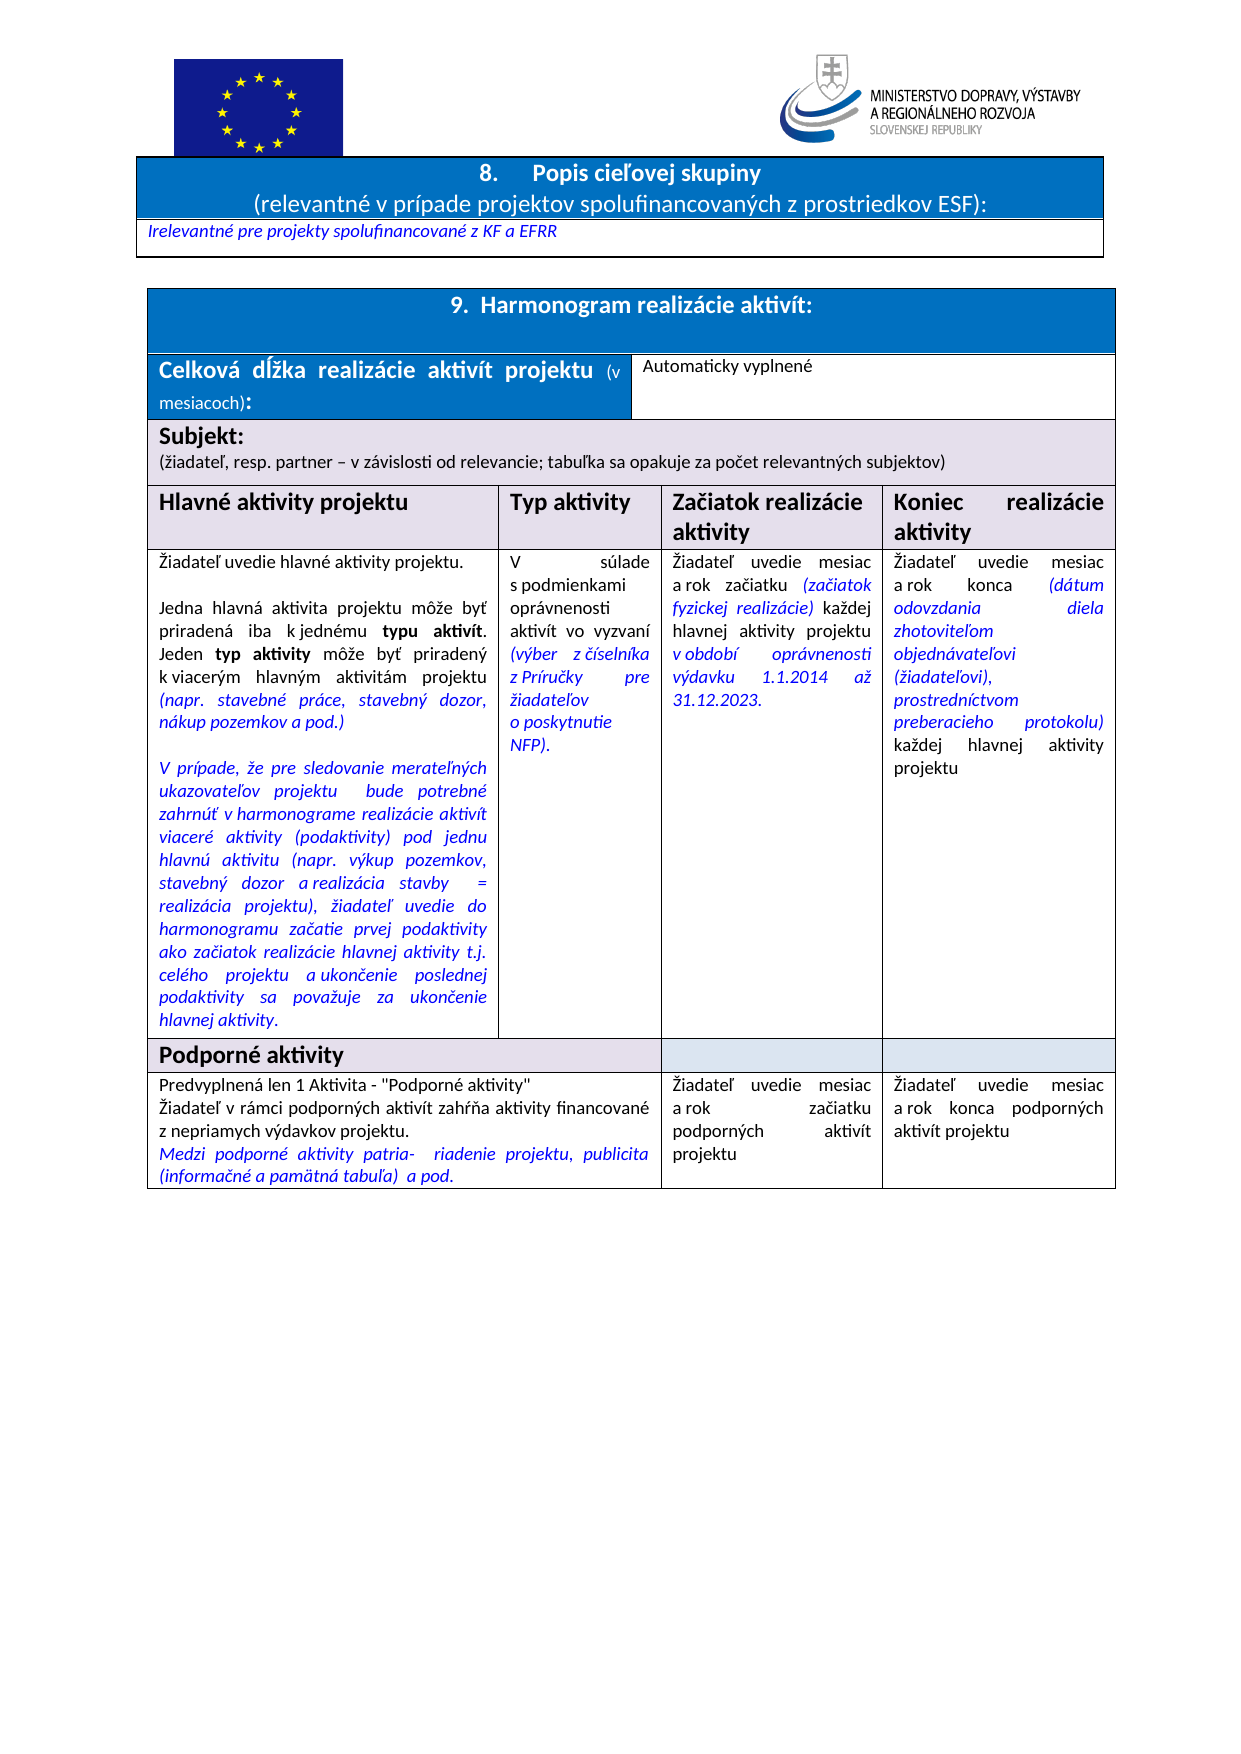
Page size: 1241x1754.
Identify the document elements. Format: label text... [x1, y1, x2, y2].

table_header 9. Harmonogram realizácie aktivít: [148, 289, 1115, 353]
table_cell Začiatok realizácie aktivity [662, 486, 882, 549]
table_cell [662, 1039, 882, 1072]
table_cell Podporné aktivity [148, 1039, 661, 1072]
table_cell Irelevantné pre projekty spolufinancované z KF a EFRR [137, 220, 1103, 256]
table_cell Predvyplnená len 1 Aktivita - "Podporné aktivity" Žiadateľ v rámci podporných aktivít zahŕňa aktivity financované z nepriamych výdavkov projektu. Medzi podporné aktivity patria- riadenie projektu, publicita (informačné a pamätná tabuľa) a pod. [148, 1073, 661, 1187]
picture [771, 47, 1085, 155]
table_cell Žiadateľ uvedie mesiac a rok konca podporných aktivít projektu [883, 1073, 1115, 1187]
table_cell [883, 1039, 1115, 1072]
table_cell Automaticky vyplnené [632, 355, 1115, 419]
table_cell Žiadateľ uvedie hlavné aktivity projektu. Jedna hlavná aktivita projektu môže byť priradená iba k jednému typu aktivít. Jeden typ aktivity môže byť priradený k viacerým hlavným aktivitám projektu (napr. stavebné práce, stavebný dozor, nákup pozemkov a pod.) V prípade, že pre sledovanie merateľných ukazovateľov projektu bude potrebné zahrnúť v harmonograme realizácie aktivít viaceré aktivity (podaktivity) pod jednu hlavnú aktivitu (napr. výkup pozemkov, stavebný dozor a realizácia stavby = realizácia projektu), žiadateľ uvedie do harmonogramu začatie prvej podaktivity ako začiatok realizácie hlavnej aktivity t.j. celého projektu a ukončenie poslednej podaktivity sa považuje za ukončenie hlavnej aktivity. [148, 550, 498, 1038]
table_cell Žiadateľ uvedie mesiac a rok konca (dátum odovzdania diela zhotoviteľom objednávateľovi (žiadateľovi), prostredníctvom preberacieho protokolu) každej hlavnej aktivity projektu [883, 550, 1115, 1038]
table_cell Hlavné aktivity projektu [148, 486, 498, 549]
table_cell Celková dĺžka realizácie aktivít projektu (v mesiacoch): [148, 355, 631, 419]
table_cell Typ aktivity [499, 486, 661, 549]
table_cell Koniec realizácie aktivity [883, 486, 1115, 549]
picture [173, 59, 344, 156]
table_cell Subjekt: (žiadateľ, resp. partner – v závislosti od relevancie; tabuľka sa opakuje za počet relevantných subjektov) [148, 420, 1115, 485]
table_cell V súlade s podmienkami oprávnenosti aktivít vo vyzvaní (výber z číselníka z Príručky pre žiadateľov o poskytnutie NFP). [499, 550, 661, 1038]
table_cell Žiadateľ uvedie mesiac a rok začiatku podporných aktivít projektu [662, 1073, 882, 1187]
table_cell Žiadateľ uvedie mesiac a rok začiatku (začiatok fyzickej realizácie) každej hlavnej aktivity projektu v období oprávnenosti výdavku 1.1.2014 až 31.12.2023. [662, 550, 882, 1038]
table_header 8. Popis cieľovej skupiny (relevantné v prípade projektov spolufinancovaných z prostriedkov ESF): [137, 158, 1103, 218]
